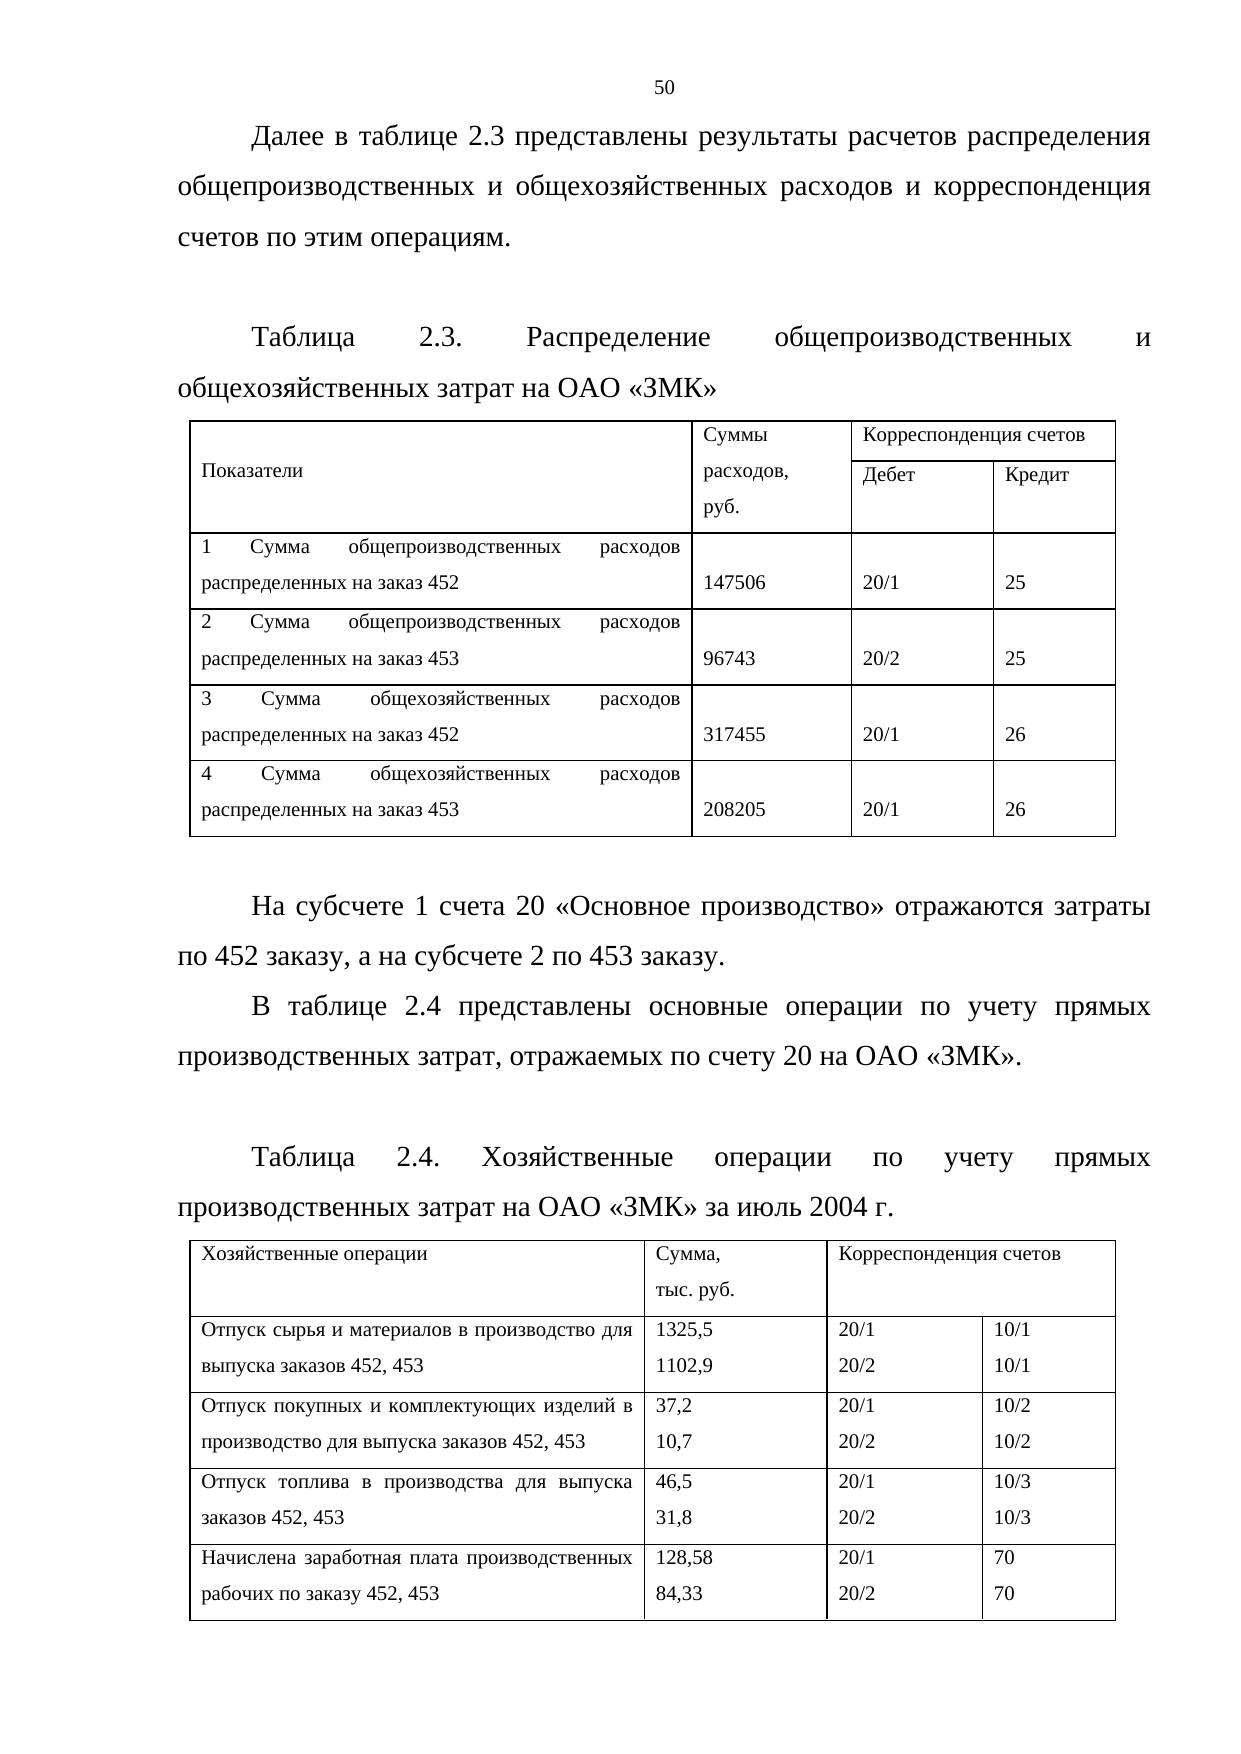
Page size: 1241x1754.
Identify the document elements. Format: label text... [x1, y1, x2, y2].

table_cell 10/3 10/3 [983, 1469, 1115, 1543]
text Таблица 2.4. Хозяйственные операции по учету прямых производственных затрат на ОАО «ЗМК» за июль 2004 г. [177, 1139, 1152, 1223]
table_cell 96743 [693, 610, 851, 684]
table_cell 10/2 10/2 [983, 1393, 1115, 1468]
table_cell Начислена заработная плата производственных рабочих по заказу 452, 453 [191, 1545, 644, 1619]
table_cell 25 [994, 610, 1115, 684]
table_header Корреспонденция счетов [852, 422, 1115, 460]
table_cell 20/1 [852, 686, 993, 760]
table_header Корреспонденция счетов [828, 1241, 1115, 1316]
text Далее в таблице 2.3 представлены результаты расчетов распределения общепроизводственных и общехозяйственных расходов и корреспонденция счетов по этим операциям. [177, 118, 1152, 252]
text На субсчете 1 счета 20 «Основное производство» отражаются затраты по 452 заказу, а на субсчете 2 по 453 заказу. [177, 888, 1152, 971]
table_cell 20/1 20/2 [828, 1393, 982, 1468]
table_cell 208205 [693, 761, 851, 836]
table_cell 20/1 20/2 [828, 1469, 982, 1543]
table_header Сумма, тыс. руб. [645, 1241, 826, 1316]
table_cell Кредит [994, 462, 1115, 532]
table_cell 2 Сумма общепроизводственных расходов распределенных на заказ 453 [191, 610, 691, 684]
table_cell 20/1 [852, 761, 993, 836]
table_cell 1 Сумма общепроизводственных расходов распределенных на заказ 452 [191, 534, 691, 608]
table_cell 70 70 [983, 1545, 1115, 1619]
text В таблице 2.4 представлены основные операции по учету прямых производственных затрат, отражаемых по счету 20 на ОАО «ЗМК». [177, 988, 1152, 1072]
table_header Показатели [191, 422, 691, 532]
table_cell 20/1 [852, 534, 993, 608]
table_cell Отпуск покупных и комплектующих изделий в производство для выпуска заказов 452, 453 [191, 1393, 644, 1468]
table_cell 20/1 20/2 [828, 1545, 982, 1619]
table_cell 37,2 10,7 [645, 1393, 826, 1468]
table_cell Отпуск топлива в производства для выпуска заказов 452, 453 [191, 1469, 644, 1543]
text Таблица 2.3. Распределение общепроизводственных и общехозяйственных затрат на ОАО «ЗМК» [177, 319, 1152, 403]
table_cell Дебет [852, 462, 993, 532]
table_cell 128,58 84,33 [645, 1545, 826, 1619]
table_cell 317455 [693, 686, 851, 760]
table_cell 20/1 20/2 [828, 1317, 982, 1392]
table_header Суммы расходов, руб. [693, 422, 851, 532]
table_cell 26 [994, 761, 1115, 836]
table_cell 3 Сумма общехозяйственных расходов распределенных на заказ 452 [191, 686, 691, 760]
table_cell 1325,5 1102,9 [645, 1317, 826, 1392]
table_cell 46,5 31,8 [645, 1469, 826, 1543]
table_header Хозяйственные операции [191, 1241, 644, 1316]
table_cell Отпуск сырья и материалов в производство для выпуска заказов 452, 453 [191, 1317, 644, 1392]
table_cell 20/2 [852, 610, 993, 684]
table_cell 10/1 10/1 [983, 1317, 1115, 1392]
table_cell 147506 [693, 534, 851, 608]
table_cell 26 [994, 686, 1115, 760]
table_cell 25 [994, 534, 1115, 608]
table_cell 4 Сумма общехозяйственных расходов распределенных на заказ 453 [191, 761, 691, 836]
